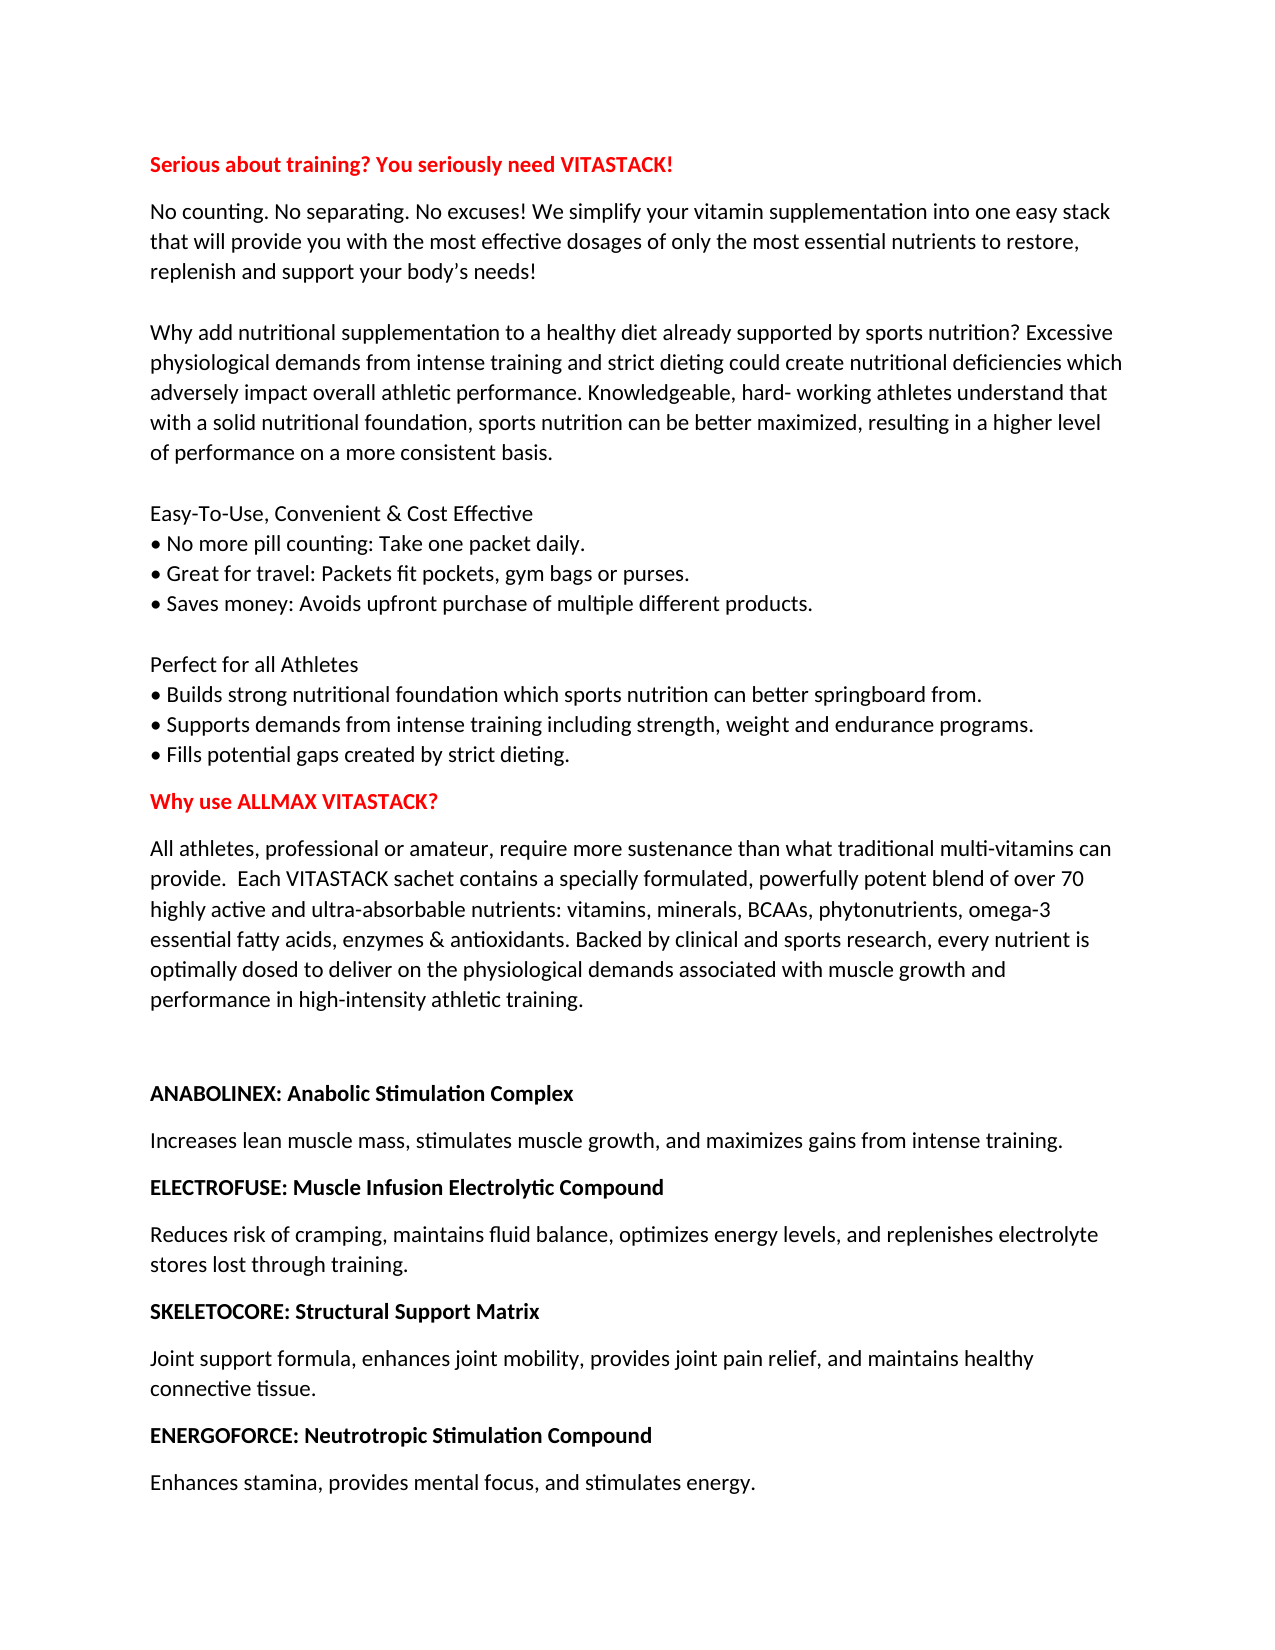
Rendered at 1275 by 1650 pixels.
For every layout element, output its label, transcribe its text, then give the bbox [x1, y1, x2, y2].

text No counting. No separating. No excuses! We simplify your vitamin supplementation into one easy stack that will provide you with the most effective dosages of only the most essential nutrients to restore, replenish and support your body’s needs! Why add nutritional supplementation to a healthy diet already supported by sports nutrition? Excessive physiological demands from intense training and strict dieting could create nutritional deficiencies which adversely impact overall athletic performance. Knowledgeable, hard- working athletes understand that with a solid nutritional foundation, sports nutrition can be better maximized, resulting in a higher level of performance on a more consistent basis. Easy-To-Use, Convenient & Cost Effective • No more pill counting: Take one packet daily. • Great for travel: Packets fit pockets, gym bags or purses. • Saves money: Avoids upfront purchase of multiple different products. Perfect for all Athletes • Builds strong nutritional foundation which sports nutrition can better springboard from. • Supports demands from intense training including strength, weight and endurance programs. • Fills potential gaps created by strict dieting. [150, 197, 1125, 769]
text ANABOLINEX: Anabolic Stimulation Complex [150, 1079, 1125, 1107]
text SKELETOCORE: Structural Support Matrix [150, 1297, 1125, 1325]
text Joint support formula, enhances joint mobility, provides joint pain relief, and maintains healthy connective tissue. [150, 1344, 1125, 1402]
text Reduces risk of cramping, maintains fluid balance, optimizes energy levels, and replenishes electrolyte stores lost through training. [150, 1220, 1125, 1278]
text ENERGOFORCE: Neutrotropic Stimulation Compound [150, 1421, 1125, 1449]
text Enhances stamina, provides mental focus, and stimulates energy. [150, 1468, 1125, 1496]
text All athletes, professional or amateur, require more sustenance than what traditional multi-vitamins can provide. Each VITASTACK sachet contains a specially formulated, powerfully potent blend of over 70 highly active and ultra-absorbable nutrients: vitamins, minerals, BCAAs, phytonutrients, omega-3 essential fatty acids, enzymes & antioxidants. Backed by clinical and sports research, every nutrient is optimally dosed to deliver on the physiological demands associated with muscle growth and performance in high-intensity athletic training. [150, 834, 1125, 1013]
text Serious about training? You seriously need VITASTACK! [150, 150, 1125, 178]
text Why use ALLMAX VITASTACK? [150, 787, 1125, 816]
text Increases lean muscle mass, stimulates muscle growth, and maximizes gains from intense training. [150, 1126, 1125, 1154]
text ELECTROFUSE: Muscle Infusion Electrolytic Compound [150, 1173, 1125, 1201]
